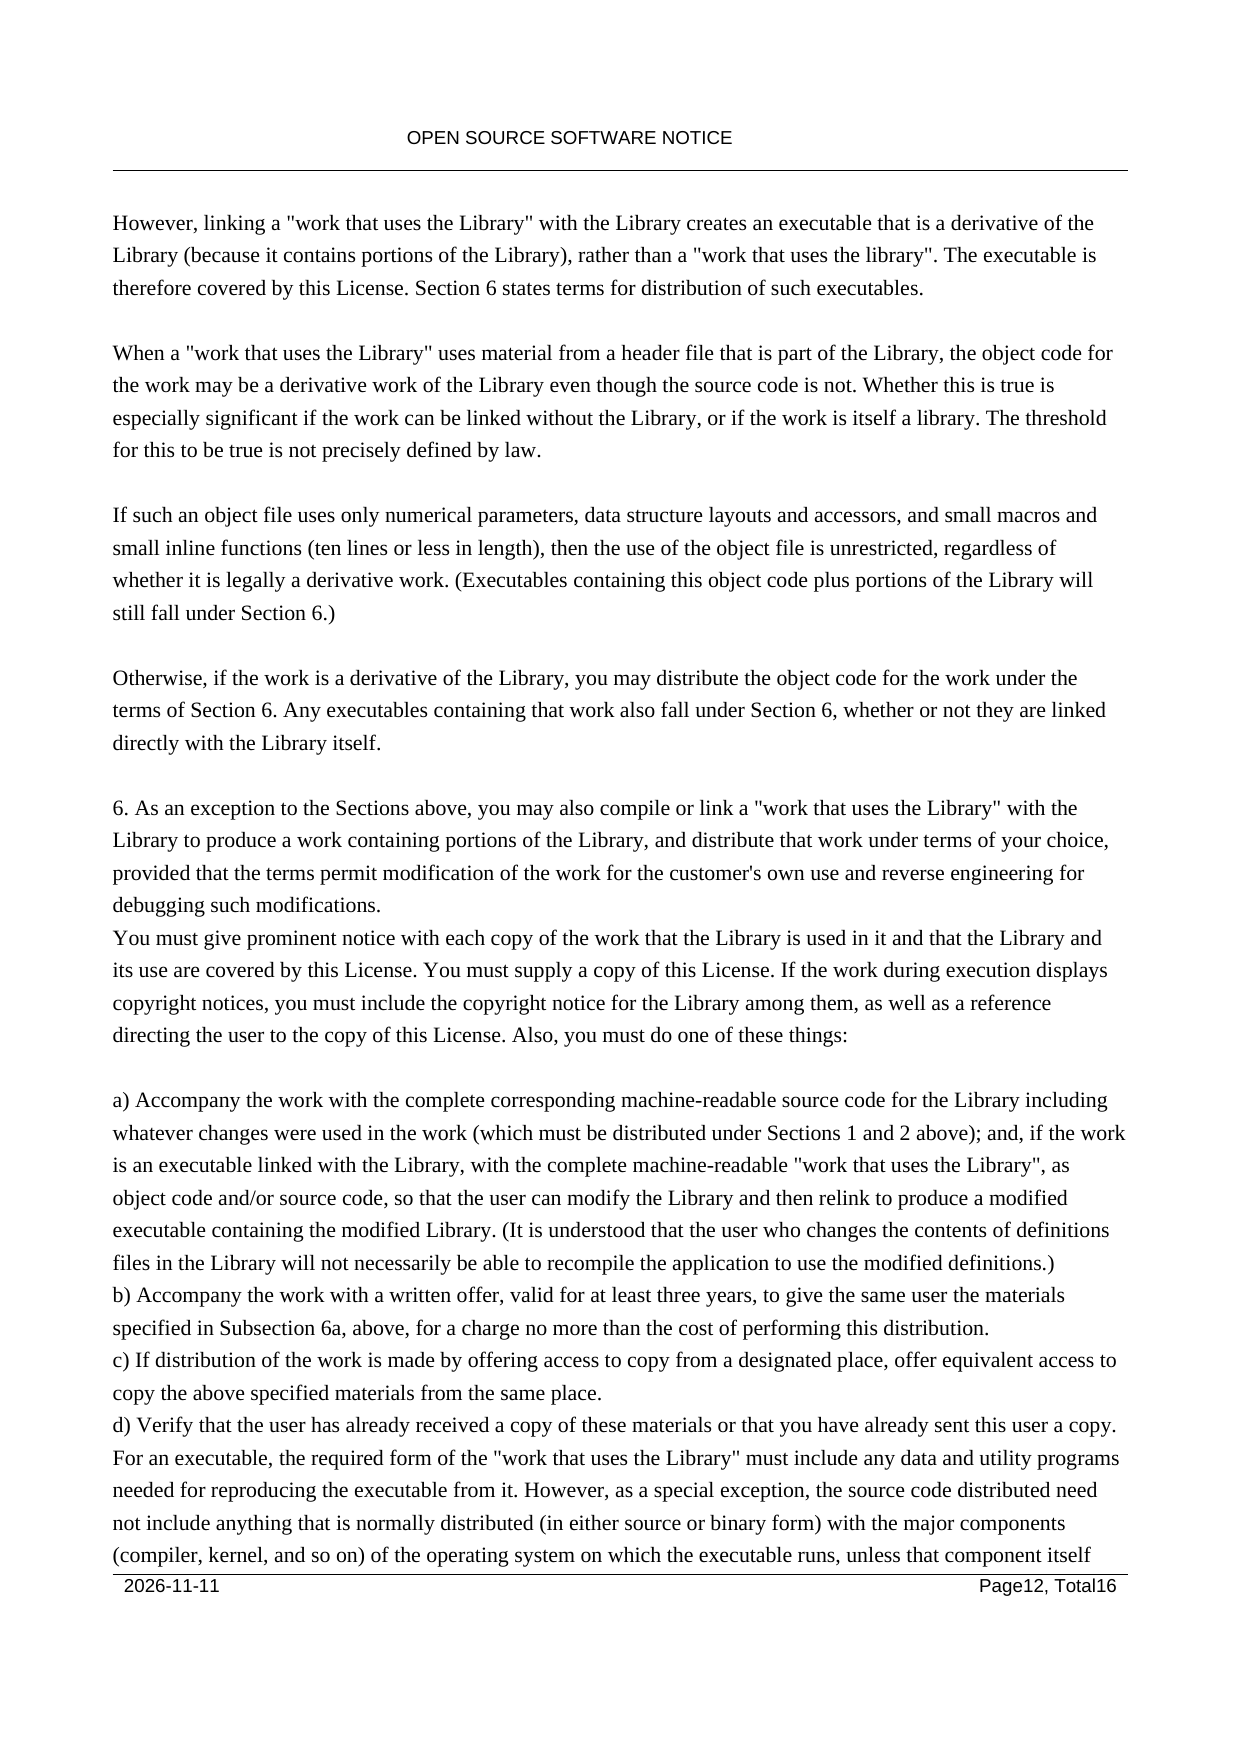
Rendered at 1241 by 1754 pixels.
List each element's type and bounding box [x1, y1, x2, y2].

text [112, 206, 1128, 1571]
